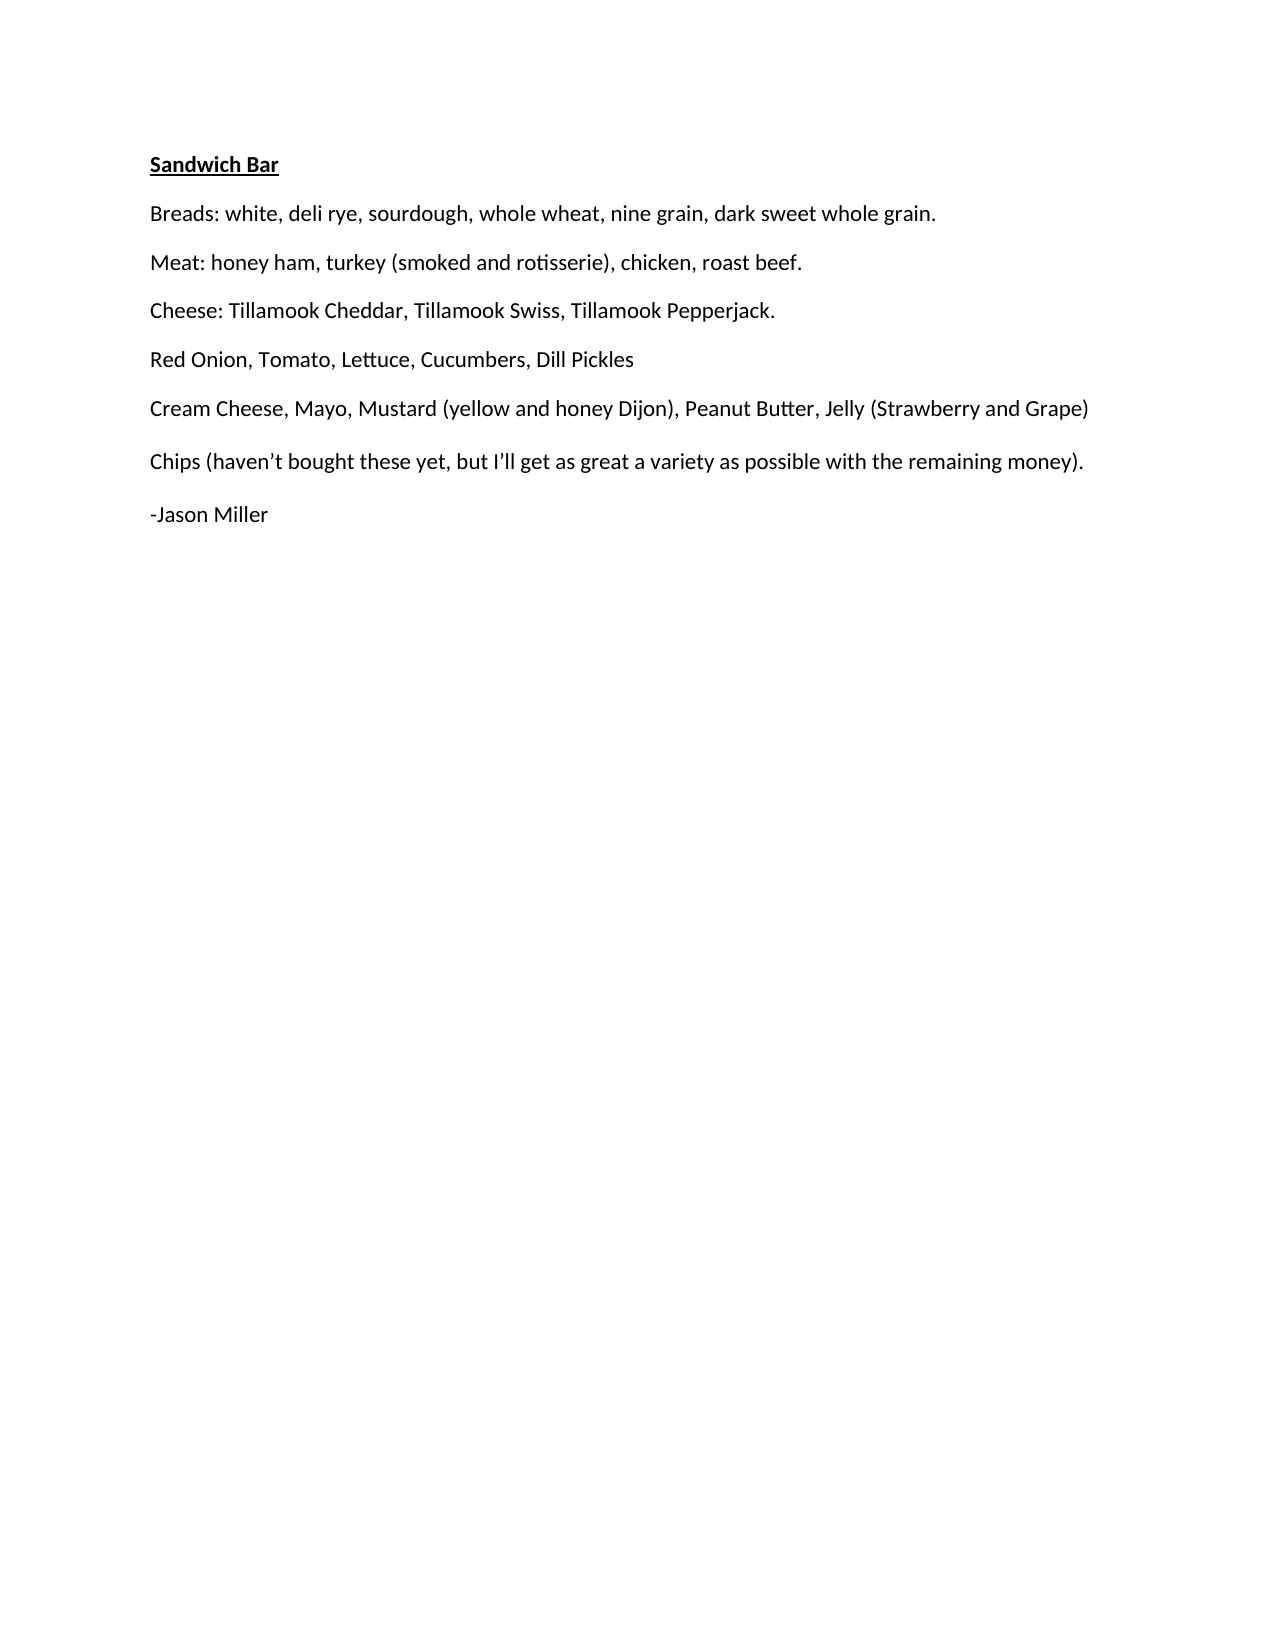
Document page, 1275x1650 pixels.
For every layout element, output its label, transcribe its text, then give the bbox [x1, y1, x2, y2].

text -Jason Miller [150, 500, 1125, 528]
text Meat: honey ham, turkey (smoked and rotisserie), chicken, roast beef. [150, 248, 1125, 276]
text Sandwich Bar [150, 150, 1125, 178]
text Cheese: Tillamook Cheddar, Tillamook Swiss, Tillamook Pepperjack. [150, 297, 1125, 324]
text Chips (haven’t bought these yet, but I’ll get as great a variety as possible with the remaining money). [150, 447, 1125, 475]
text Red Onion, Tomato, Lettuce, Cucumbers, Dill Pickles [150, 345, 1125, 373]
text Cream Cheese, Mayo, Mustard (yellow and honey Dijon), Peanut Butter, Jelly (Strawberry and Grape) [150, 394, 1125, 422]
text Breads: white, deli rye, sourdough, whole wheat, nine grain, dark sweet whole grain. [150, 199, 1125, 227]
